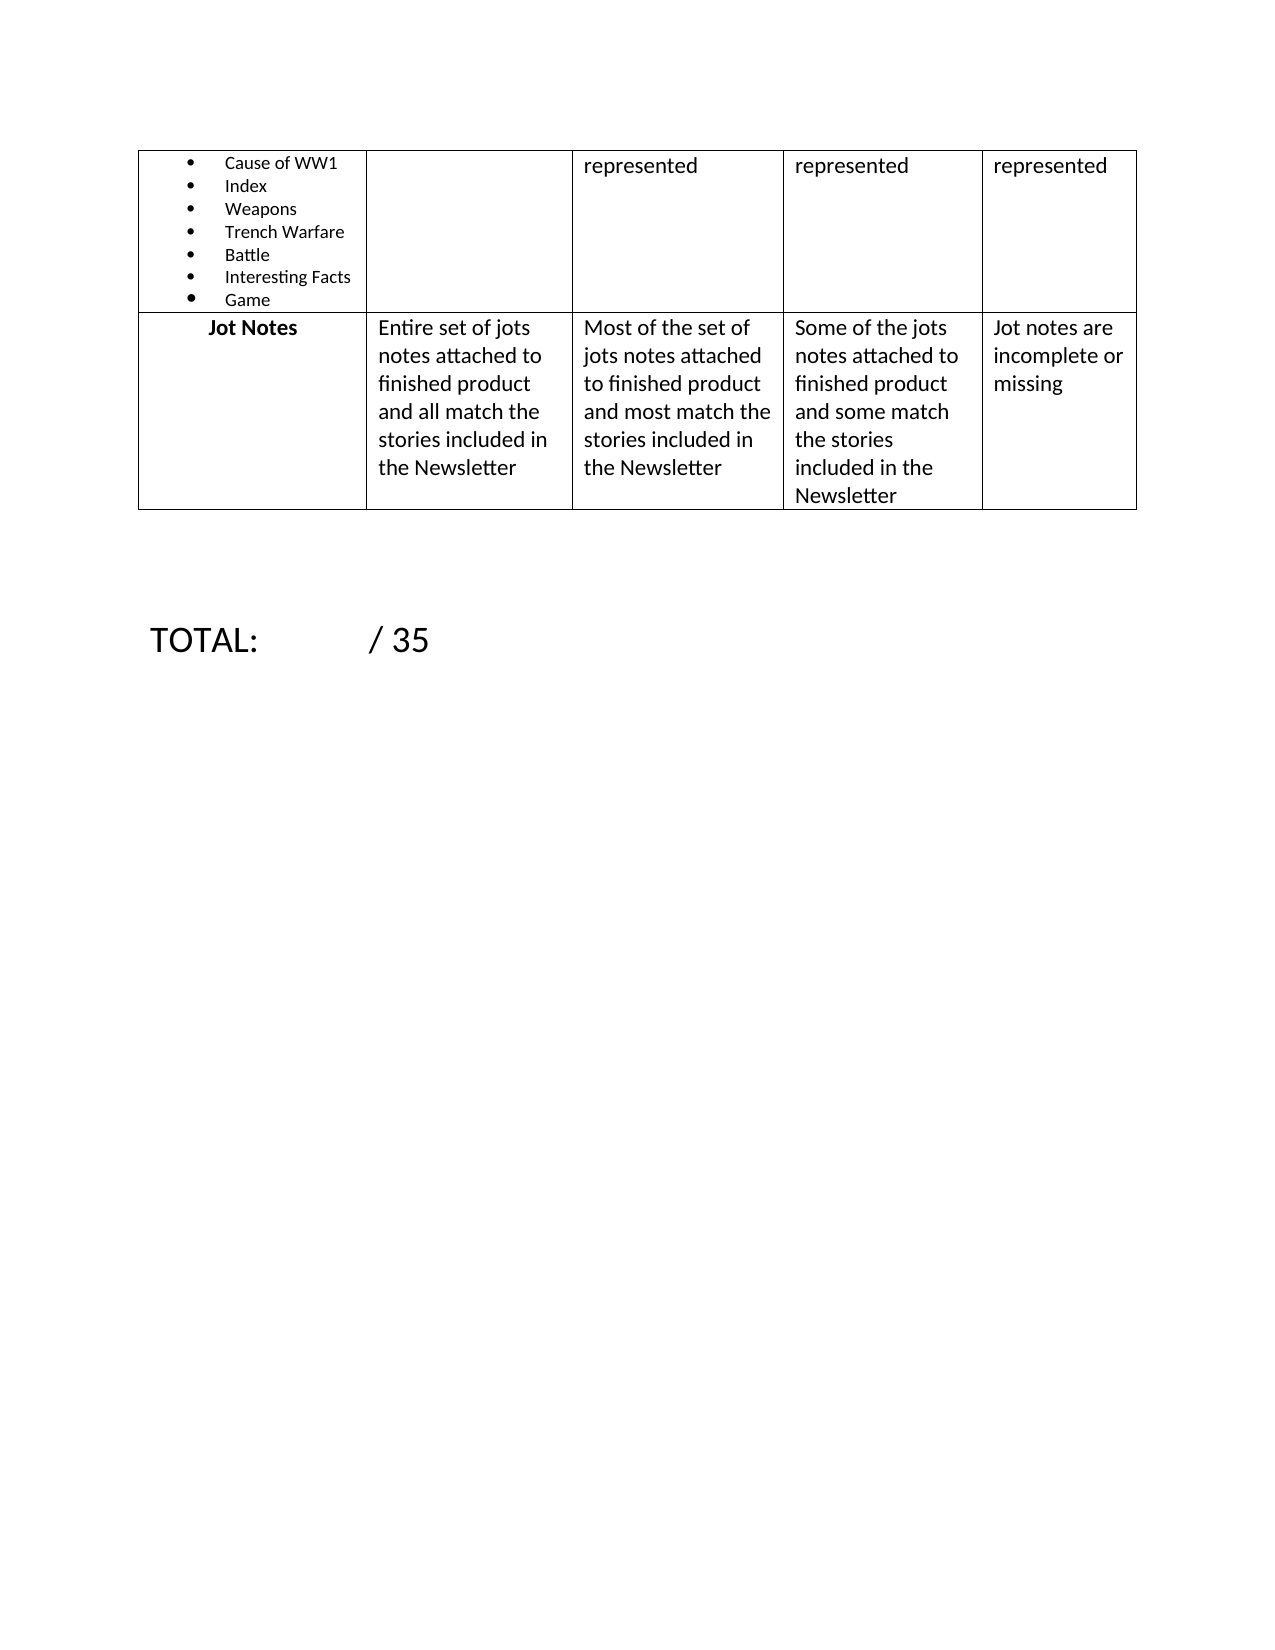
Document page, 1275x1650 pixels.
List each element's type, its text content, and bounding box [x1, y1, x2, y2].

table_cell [367, 151, 572, 312]
table_cell Entire set of jots notes attached to finished product and all match the stories included in the Newsletter [367, 313, 572, 509]
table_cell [983, 151, 1136, 312]
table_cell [139, 151, 366, 312]
table_cell Some of the jots notes attached to finished product and some match the stories included in the Newsletter [784, 313, 982, 509]
table_cell Jot notes are incomplete or missing [983, 313, 1136, 509]
text TOTAL: / 35 [150, 616, 1125, 662]
table_cell Jot Notes [139, 313, 366, 509]
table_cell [573, 151, 783, 312]
table_cell Most of the set of jots notes attached to finished product and most match the stories included in the Newsletter [573, 313, 783, 509]
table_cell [784, 151, 982, 312]
